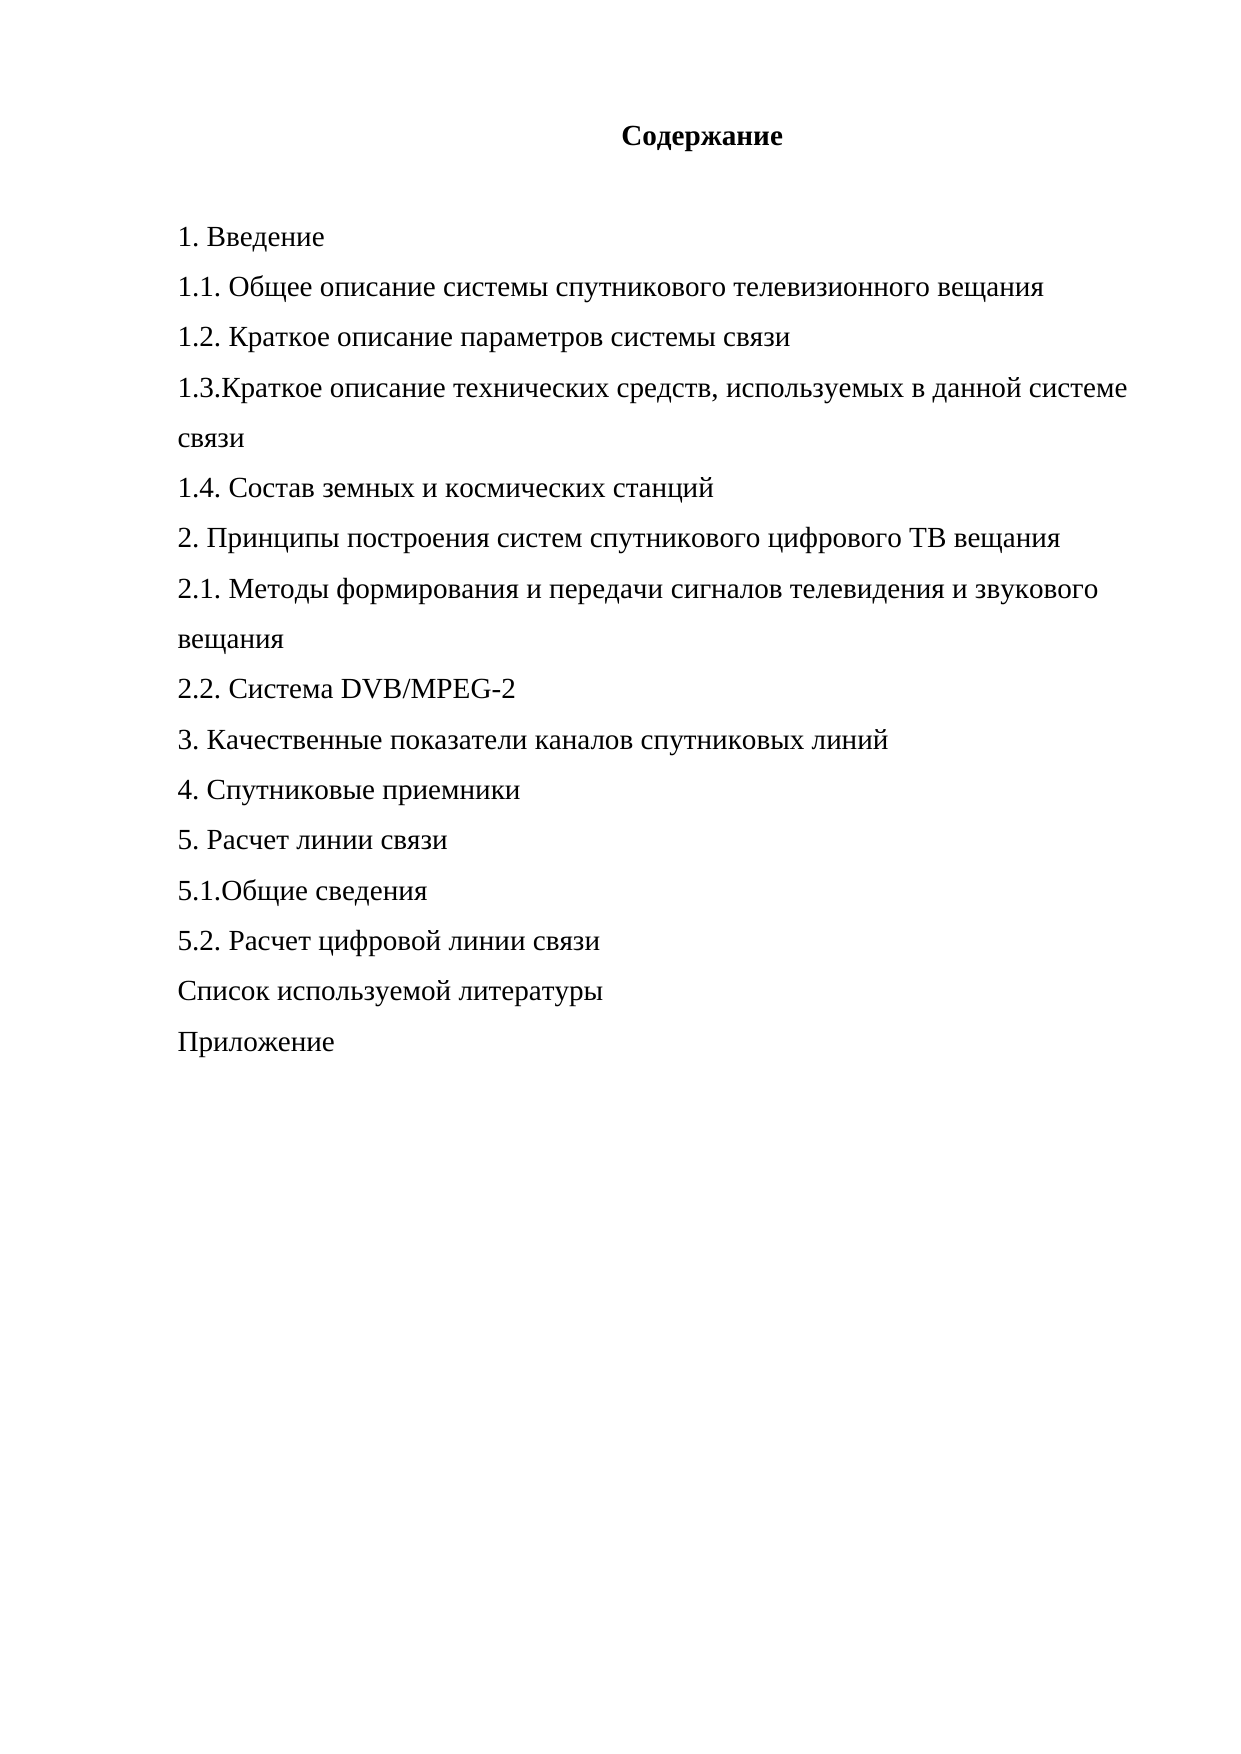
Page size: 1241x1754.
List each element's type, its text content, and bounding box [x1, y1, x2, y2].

text 1.4. Состав земных и космических станций [177, 470, 1152, 504]
text 2. Принципы построения систем спутникового цифрового ТВ вещания [177, 521, 1152, 554]
text 5.1.Общие сведения [177, 873, 1152, 906]
text 2.1. Методы формирования и передачи сигналов телевидения и звукового вещания [177, 571, 1152, 655]
text 4. Спутниковые приемники [177, 772, 1152, 806]
text Список используемой литературы [177, 973, 1152, 1007]
text 1.1. Общее описание системы спутникового телевизионного вещания [177, 269, 1152, 303]
text Содержание [177, 118, 1152, 152]
text 2.2. Система DVB/MPEG-2 [177, 672, 1152, 705]
text 3. Качественные показатели каналов спутниковых линий [177, 722, 1152, 755]
text 5.2. Расчет цифровой линии связи [177, 923, 1152, 957]
text 1. Введение [177, 219, 1152, 252]
text 5. Расчет линии связи [177, 822, 1152, 856]
text 1.3.Краткое описание технических средств, используемых в данной системе связи [177, 370, 1152, 453]
text 1.2. Краткое описание параметров системы связи [177, 319, 1152, 353]
text Приложение [177, 1024, 1152, 1057]
